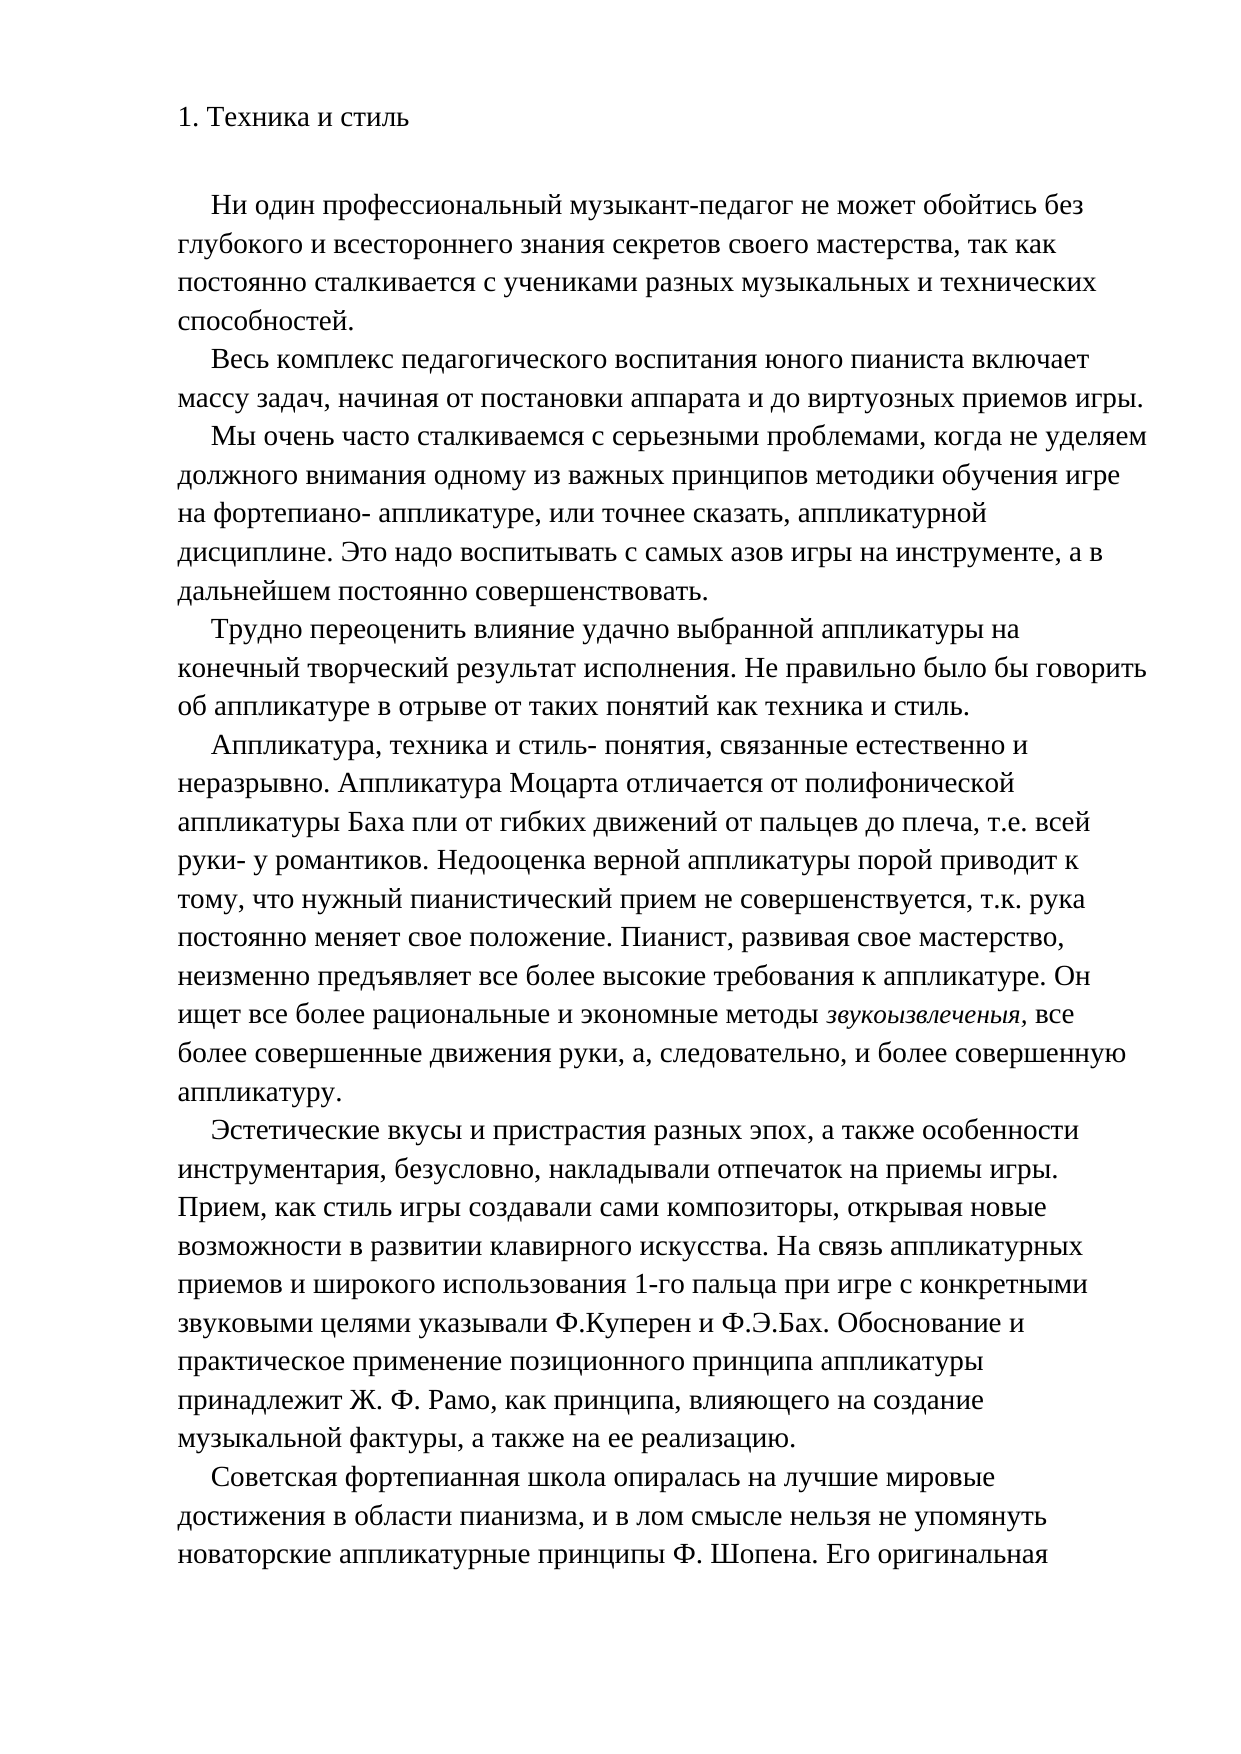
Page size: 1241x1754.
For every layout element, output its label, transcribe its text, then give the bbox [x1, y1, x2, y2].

text Эстетические вкусы и пристрастия разных эпох, а также особенности инструментария, безусловно, накладывали отпечаток на приемы игры. [177, 1112, 1149, 1184]
text Трудно переоценить влияние удачно выбранной аппликатуры на конечный творческий результат исполнения. Не правильно было бы говорить об аппликатуре в отрыве от таких понятий как техника и стиль. [177, 611, 1149, 722]
text Ни один профессиональный музыкант-педагог не может обойтись без глубокого и всестороннего знания секретов своего мастерства, так как постоянно сталкивается с учениками разных музыкальных и технических способностей. [177, 187, 1149, 336]
text Весь комплекс педагогического воспитания юного пианиста включает массу задач, начиная от постановки аппарата и до виртуозных приемов игры. [177, 341, 1149, 413]
text Аппликатура, техника и стиль- понятия, связанные естественно и неразрывно. Аппликатура Моцарта отличается от полифонической аппликатуры Баха пли от гибких движений от пальцев до плеча, т.е. всей руки- у романтиков. Недооценка верной аппликатуры порой приводит к тому, что нужный пианистический прием не совершенствуется, т.к. рука постоянно меняет свое положение. Пианист, развивая свое мастерство, неизменно предъявляет все более высокие требования к аппликатуре. Он ищет все более рациональные и экономные методы звукоызвлеченыя, все более совершенные движения руки, а, следовательно, и более совершенную аппликатуру. [177, 727, 1149, 1107]
text Прием, как стиль игры создавали сами композиторы, открывая новые возможности в развитии клавирного искусства. На связь аппликатурных приемов и широкого использования 1-го пальца при игре с конкретными звуковыми целями указывали Ф.Куперен и Ф.Э.Бах. Обоснование и практическое применение позиционного принципа аппликатуры принадлежит Ж. Ф. Рамо, как принципа, влияющего на создание музыкальной фактуры, а также на ее реализацию. [177, 1189, 1149, 1454]
text Мы очень часто сталкиваемся с серьезными проблемами, когда не уделяем должного внимания одному из важных принципов методики обучения игре на фортепиано- аппликатуре, или точнее сказать, аппликатурной дисциплине. Это надо воспитывать с самых азов игры на инструменте, а в дальнейшем постоянно совершенствовать. [177, 418, 1149, 606]
text 1. Техника и стиль [177, 99, 1120, 133]
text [177, 1459, 1149, 1570]
